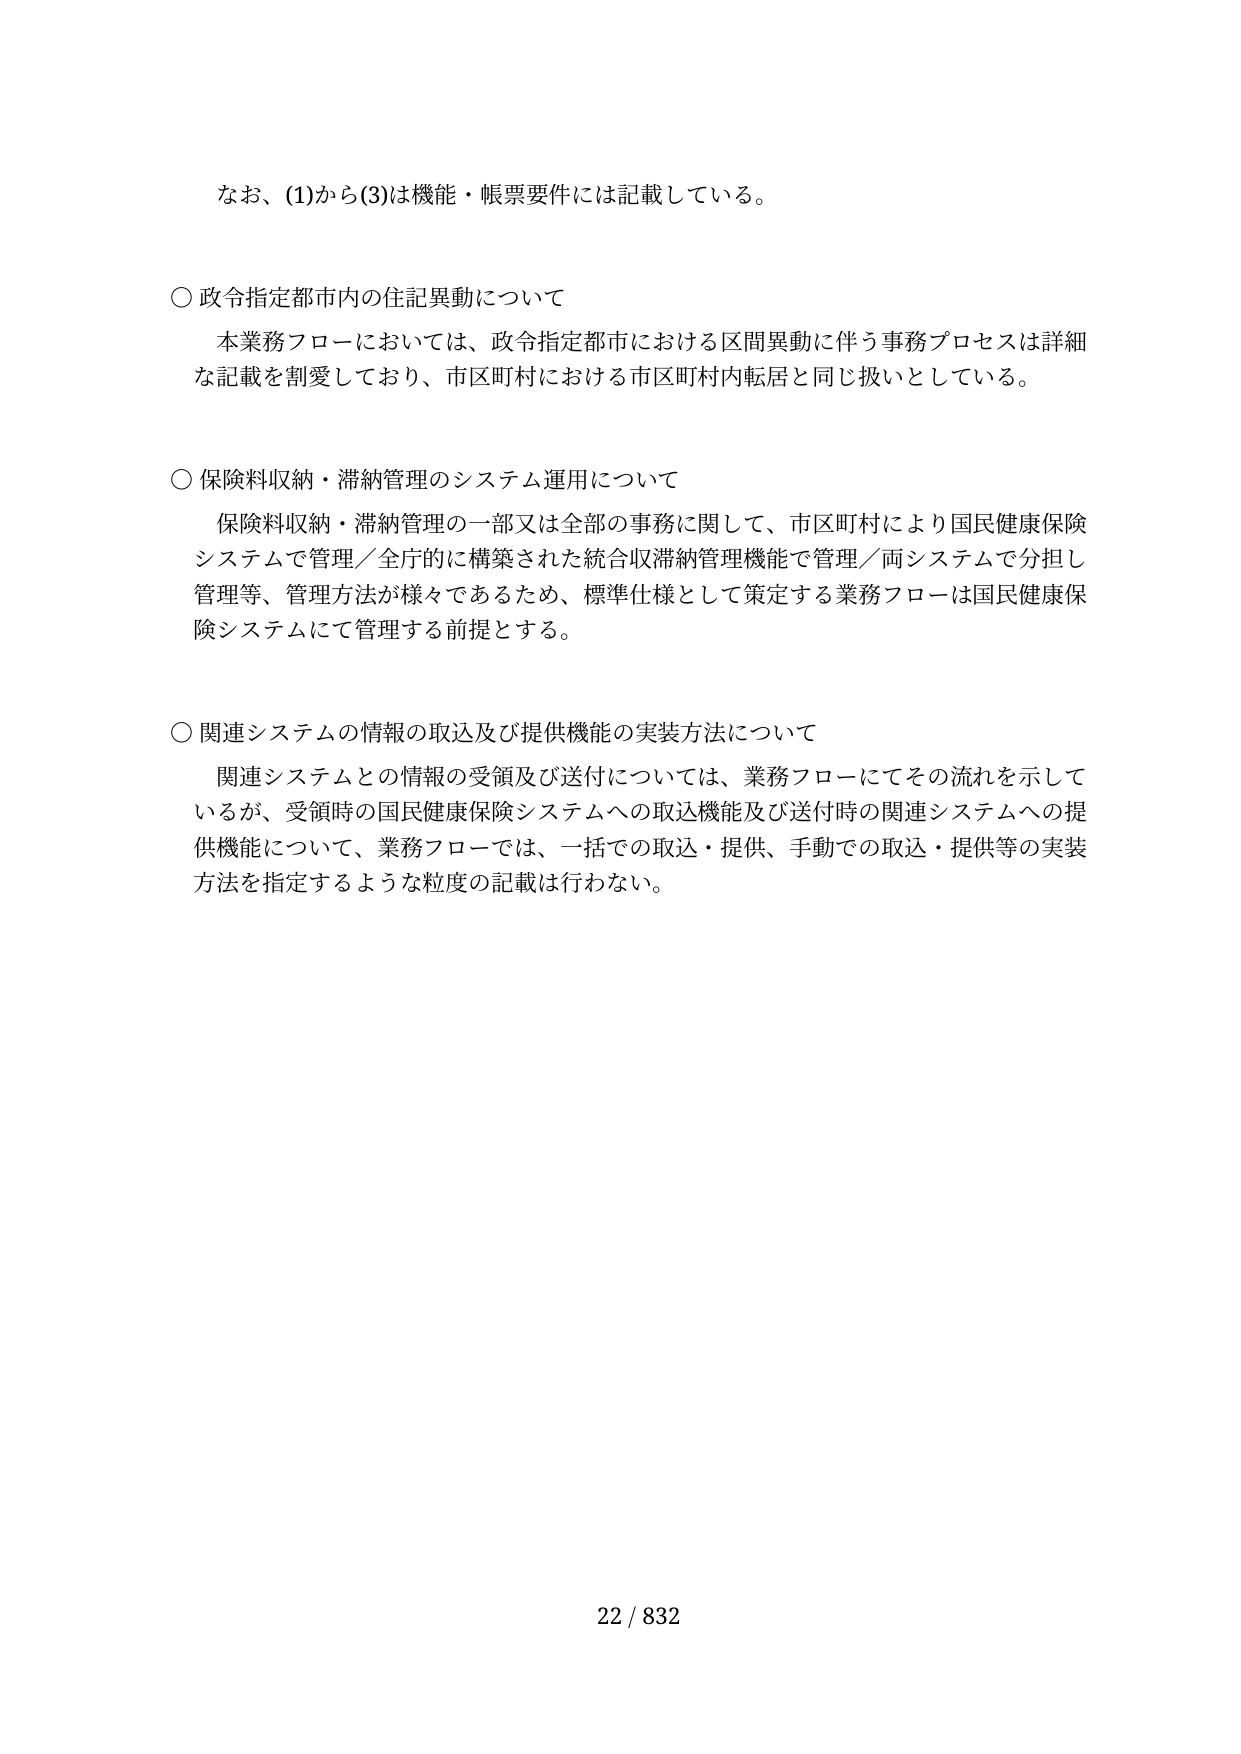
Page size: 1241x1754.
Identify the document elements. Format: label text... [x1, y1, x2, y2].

text 〇 保険料収納・滞納管理のシステム運用について [171, 462, 1092, 495]
text 保険料収納・滞納管理の一部又は全部の事務に関して、市区町村により国民健康保険システムで管理／全庁的に構築された統合収滞納管理機能で管理／両システムで分担し管理等、管理方法が様々であるため、標準仕様として策定する業務フローは国民健康保険システムにて管理する前提とする。 [193, 506, 1092, 645]
text 〇 関連システムの情報の取込及び提供機能の実装方法について [171, 715, 1092, 748]
text 本業務フローにおいては、政令指定都市における区間異動に伴う事務プロセスは詳細な記載を割愛しており、市区町村における市区町村内転居と同じ扱いとしている。 [193, 324, 1092, 392]
text なお、(1)から(3)は機能・帳票要件には記載している。 [193, 177, 1092, 210]
text 〇 政令指定都市内の住記異動について [171, 280, 1092, 313]
text 関連システムとの情報の受領及び送付については、業務フローにてその流れを示しているが、受領時の国民健康保険システムへの取込機能及び送付時の関連システムへの提供機能について、業務フローでは、一括での取込・提供、手動での取込・提供等の実装方法を指定するような粒度の記載は行わない。 [193, 759, 1092, 898]
